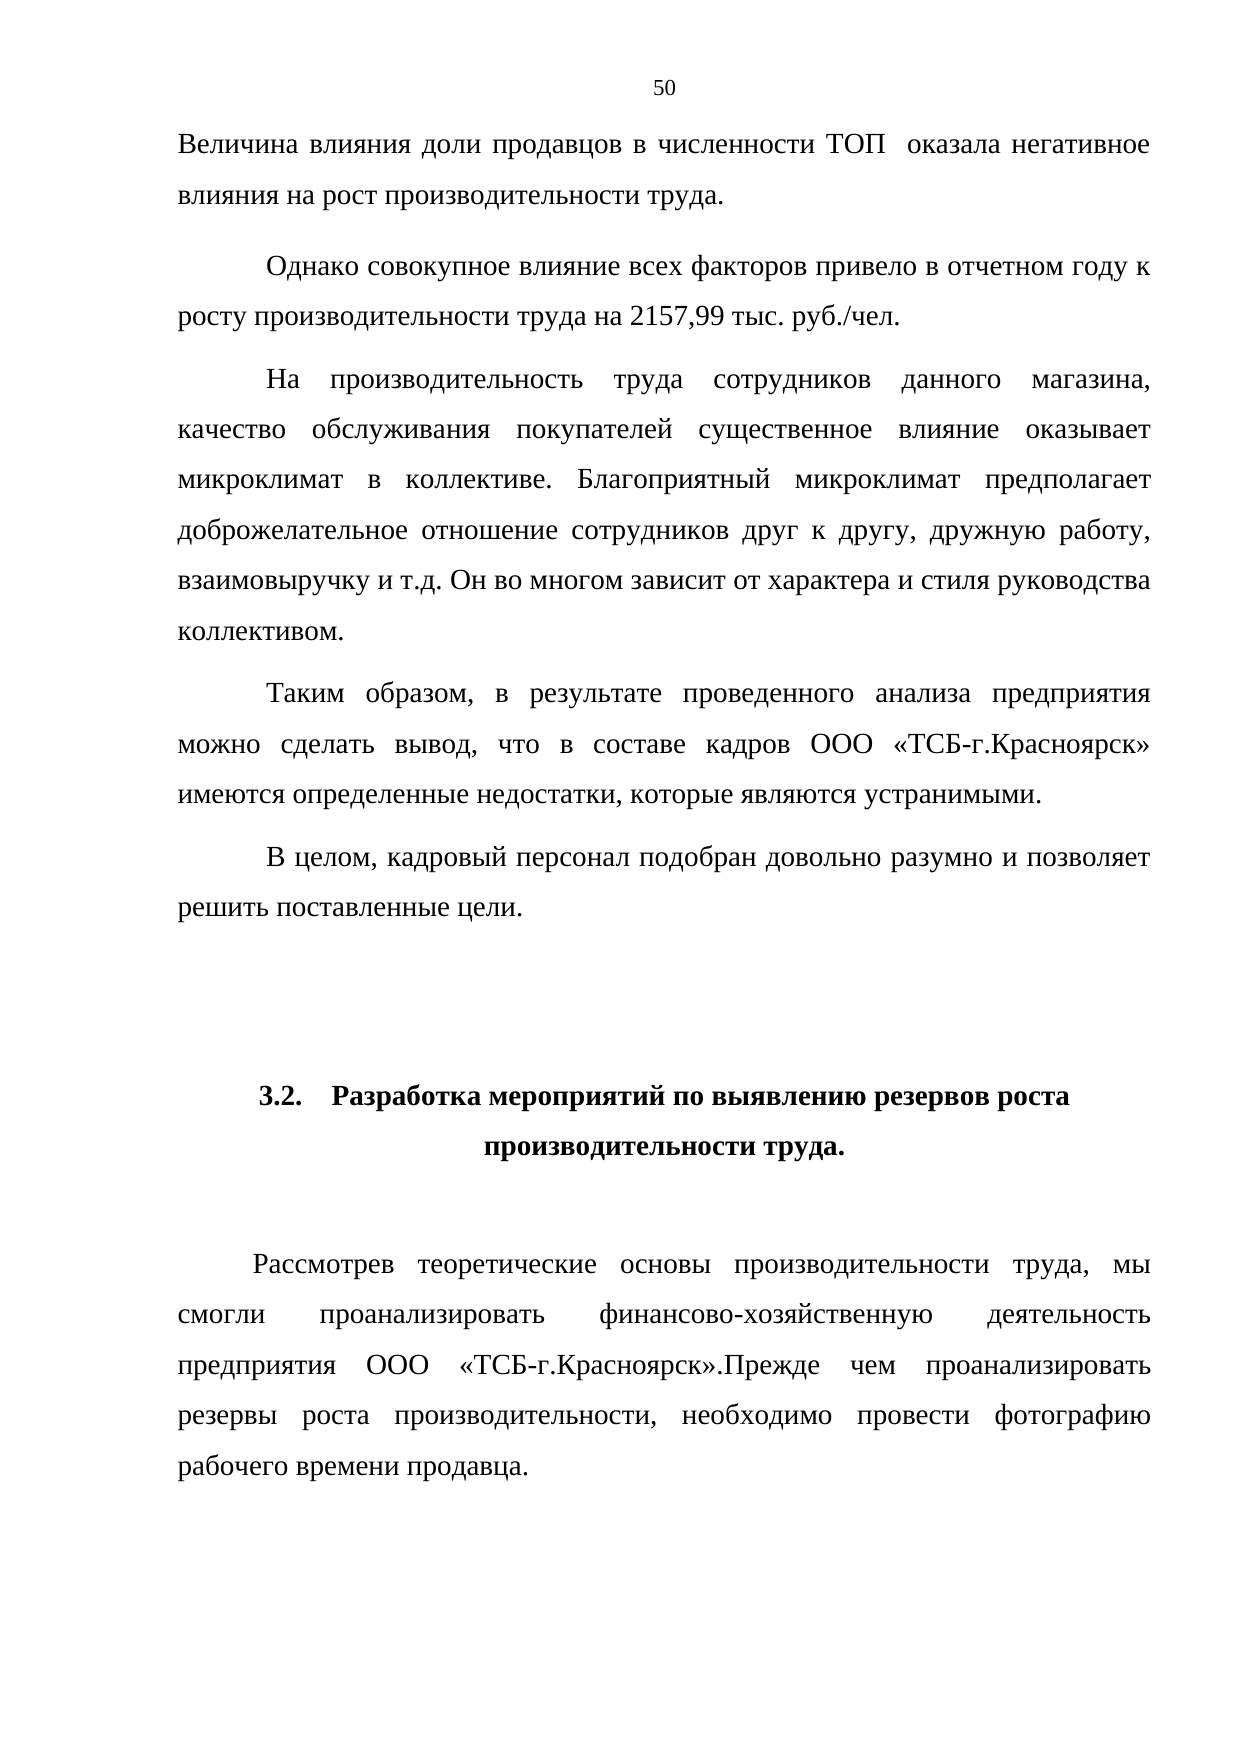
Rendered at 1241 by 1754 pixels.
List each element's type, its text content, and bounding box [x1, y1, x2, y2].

text Таким образом, в результате проведенного анализа предприятия можно сделать вывод, что в составе кадров ООО «ТСБ-г.Красноярск» имеются определенные недостатки, которые являются устранимыми. [177, 675, 1152, 809]
text Рассмотрев теоретические основы производительности труда, мы смогли проанализировать финансово-хозяйственную деятельность предприятия ООО «ТСБ-г.Красноярск».Прежде чем проанализировать резервы роста производительности, необходимо провести фотографию рабочего времени продавца. [177, 1246, 1152, 1481]
text Однако совокупное влияние всех факторов привело в отчетном году к росту производительности труда на 2157,99 тыс. руб./чел. [177, 248, 1152, 332]
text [177, 126, 1152, 210]
text В целом, кадровый персонал подобран довольно разумно и позволяет решить поставленные цели. [177, 839, 1152, 923]
text 3.2. Разработка мероприятий по выявлению резервов роста производительности труда. [177, 1078, 1152, 1161]
text На производительность труда сотрудников данного магазина, качество обслуживания покупателей существенное влияние оказывает микроклимат в коллективе. Благоприятный микроклимат предполагает доброжелательное отношение сотрудников друг к другу, дружную работу, взаимовыручку и т.д. Он во многом зависит от характера и стиля руководства коллективом. [177, 361, 1152, 646]
